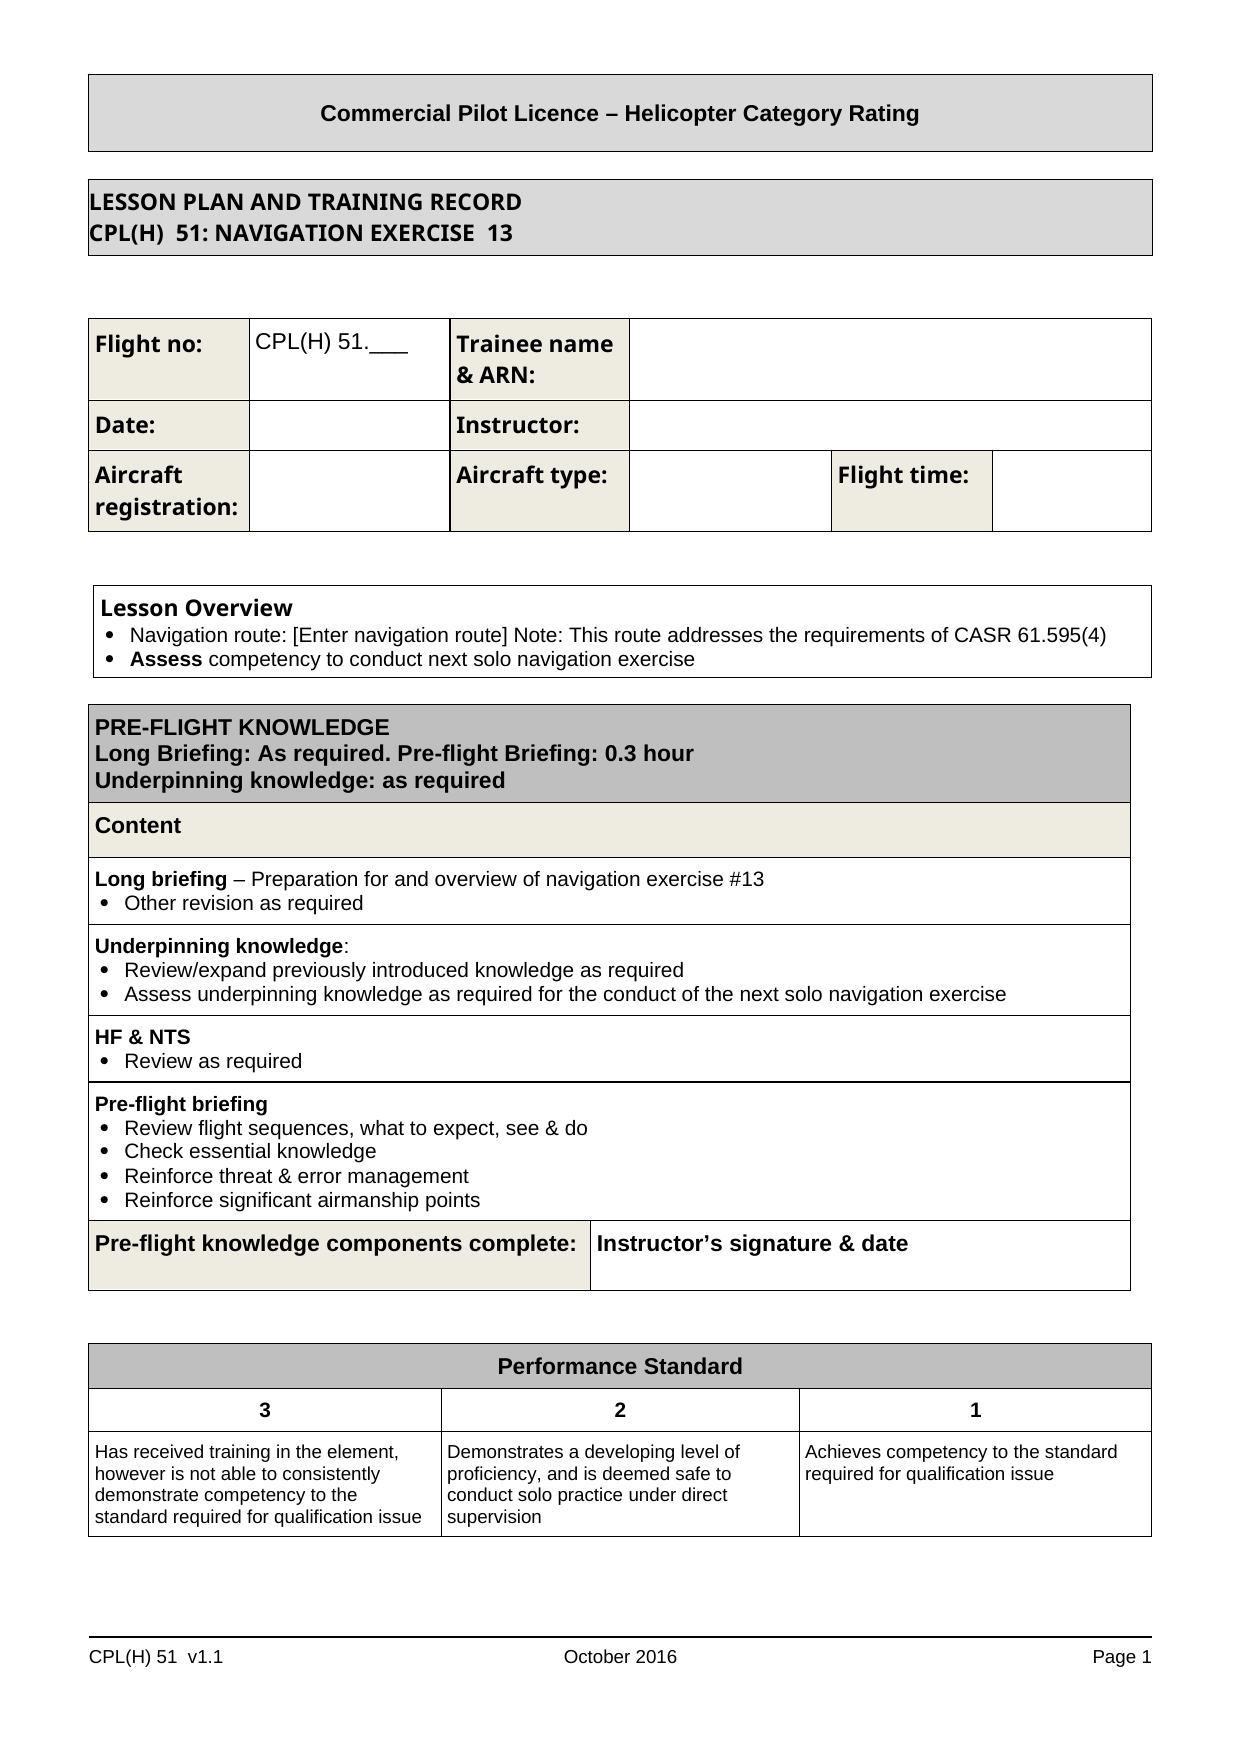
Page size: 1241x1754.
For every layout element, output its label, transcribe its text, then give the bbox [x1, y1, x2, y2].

table_cell Aircraft registration: [89, 451, 249, 531]
table_header Flight no: [89, 319, 249, 399]
table_header [630, 319, 1151, 399]
table_cell Pre-flight knowledge components complete: [89, 1221, 590, 1289]
table_header Performance Standard [89, 1344, 1151, 1388]
table_cell 1 [800, 1389, 1151, 1431]
table_cell Achieves competency to the standard required for qualification issue [800, 1432, 1151, 1536]
table_cell Content [89, 803, 1130, 857]
table_cell [250, 451, 449, 531]
table_cell Aircraft type: [451, 451, 629, 531]
table_cell [993, 451, 1151, 531]
table_cell Flight time: [832, 451, 992, 531]
table_cell HF & NTS Review as required [89, 1016, 1130, 1081]
table_cell [250, 401, 449, 449]
table_cell 3 [89, 1389, 441, 1431]
table_cell Long briefing – Preparation for and overview of navigation exercise #13 Other revision as required [89, 858, 1130, 924]
table_cell [630, 451, 831, 531]
table_cell Instructor: [451, 401, 629, 449]
table_header CPL(H) 51.___ [250, 319, 449, 399]
table_header PRE-FLIGHT KNOWLEDGE Long Briefing: As required. Pre-flight Briefing: 0.3 hour Underpinning knowledge: as required [89, 705, 1130, 802]
table_cell Has received training in the element, however is not able to consistently demonstrate competency to the standard required for qualification issue [89, 1432, 441, 1536]
table_header Trainee name & ARN: [451, 319, 629, 399]
table_cell Pre-flight briefing Review flight sequences, what to expect, see & do Check essential knowledge Reinforce threat & error management Reinforce significant airmanship points [89, 1083, 1130, 1220]
table_cell [630, 401, 1151, 449]
table_cell 2 [442, 1389, 799, 1431]
table_cell Underpinning knowledge: Review/expand previously introduced knowledge as required Assess underpinning knowledge as required for the conduct of the next solo navigation exercise [89, 925, 1130, 1015]
table_cell Date: [89, 401, 249, 449]
table_header Lesson Overview Navigation route: [Enter navigation route] Note: This route addresses the requirements of CASR 61.595(4) Assess competency to conduct next solo navigation exercise [94, 586, 1151, 677]
table_cell Demonstrates a developing level of proficiency, and is deemed safe to conduct solo practice under direct supervision [442, 1432, 799, 1536]
table_cell Instructor’s signature & date [591, 1221, 1130, 1289]
